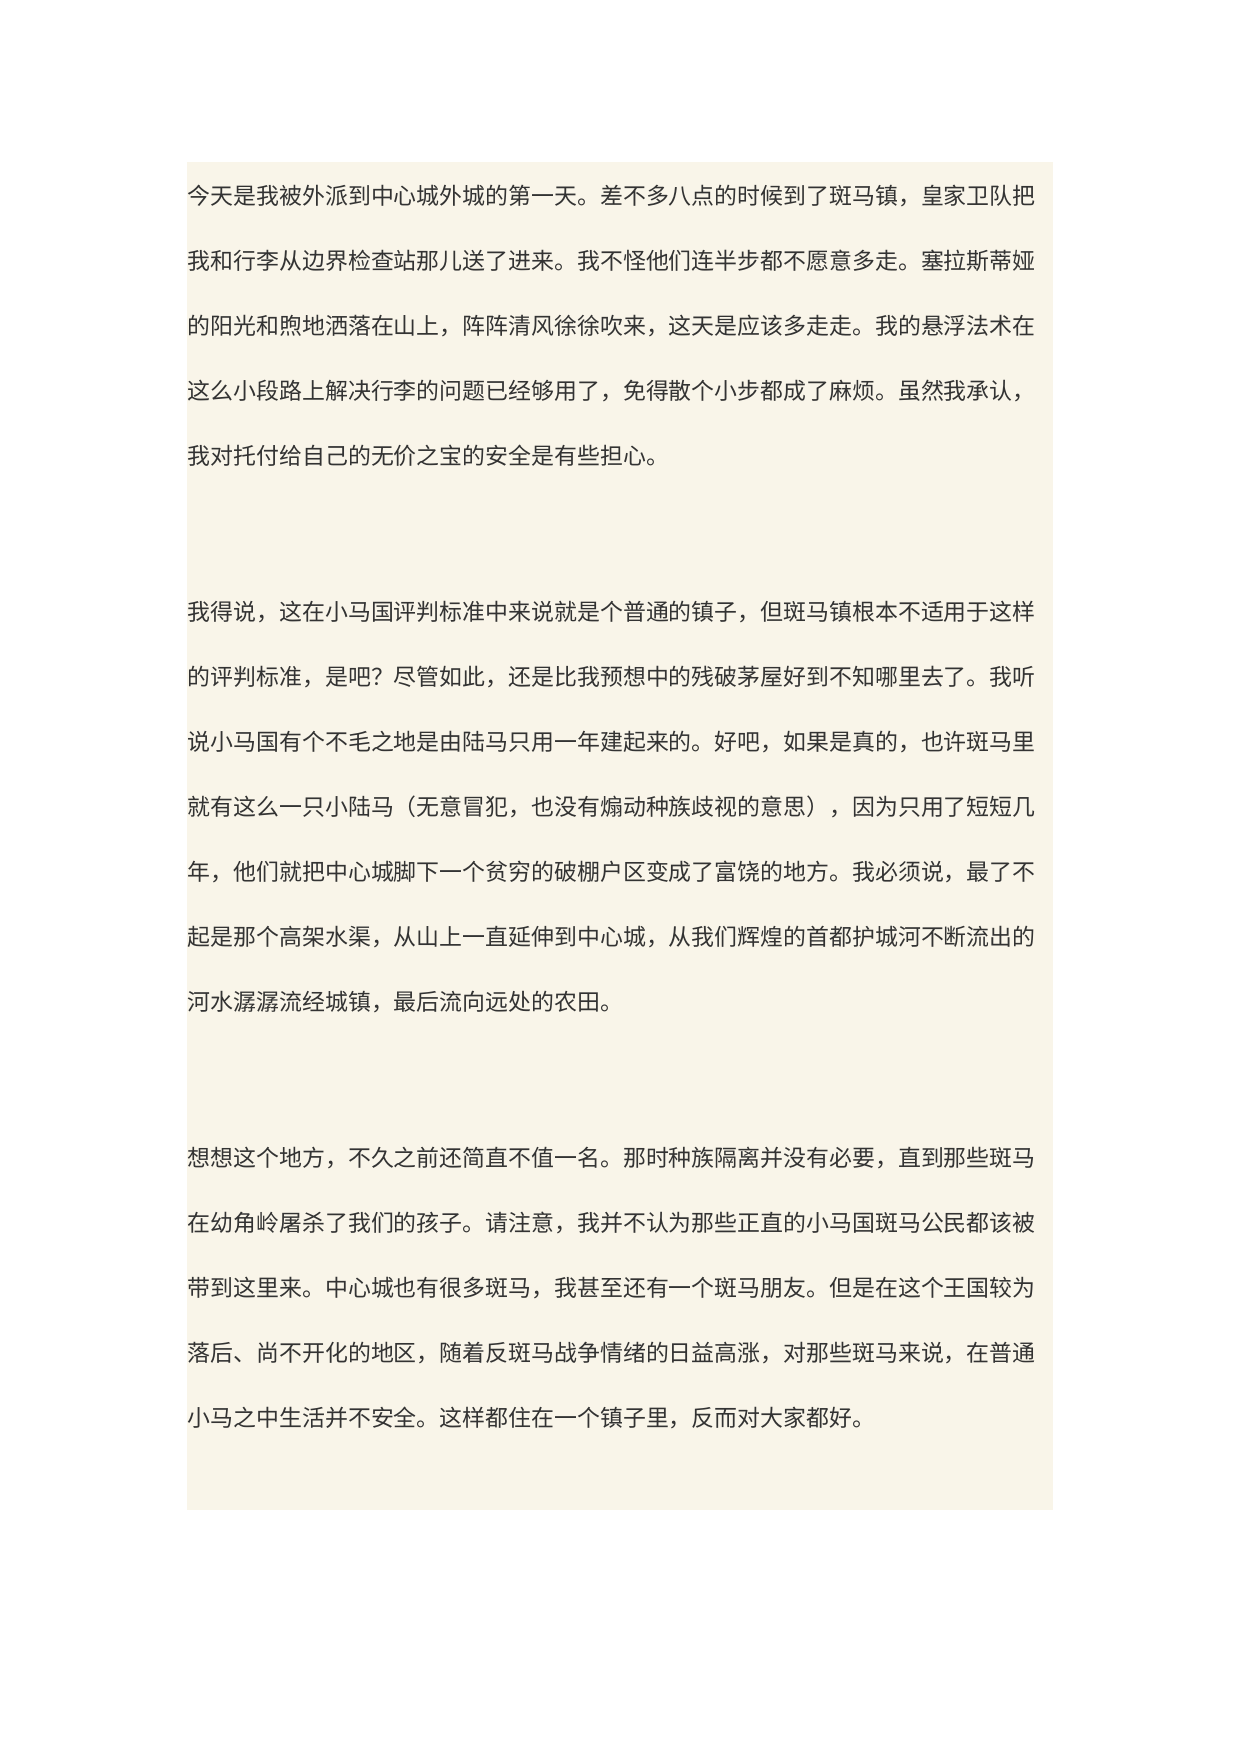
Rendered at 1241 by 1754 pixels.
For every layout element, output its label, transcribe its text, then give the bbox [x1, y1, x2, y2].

text 今天是我被外派到中心城外城的第一天。差不多八点的时候到了斑马镇，皇家卫队把我和行李从边界检查站那儿送了进来。我不怪他们连半步都不愿意多走。塞拉斯蒂娅的阳光和煦地洒落在山上，阵阵清风徐徐吹来，这天是应该多走走。我的悬浮法术在这么小段路上解决行李的问题已经够用了，免得散个小步都成了麻烦。虽然我承认，我对托付给自己的无价之宝的安全是有些担心。 [187, 162, 1053, 487]
text 我得说，这在小马国评判标准中来说就是个普通的镇子，但斑马镇根本不适用于这样的评判标准，是吧？尽管如此，还是比我预想中的残破茅屋好到不知哪里去了。我听说小马国有个不毛之地是由陆马只用一年建起来的。好吧，如果是真的，也许斑马里就有这么一只小陆马（无意冒犯，也没有煽动种族歧视的意思），因为只用了短短几年，他们就把中心城脚下一个贫穷的破棚户区变成了富饶的地方。我必须说，最了不起是那个高架水渠，从山上一直延伸到中心城，从我们辉煌的首都护城河不断流出的河水潺潺流经城镇，最后流向远处的农田。 [187, 578, 1053, 1033]
text 想想这个地方，不久之前还简直不值一名。那时种族隔离并没有必要，直到那些斑马在幼角岭屠杀了我们的孩子。请注意，我并不认为那些正直的小马国斑马公民都该被带到这里来。中心城也有很多斑马，我甚至还有一个斑马朋友。但是在这个王国较为落后、尚不开化的地区，随着反斑马战争情绪的日益高涨，对那些斑马来说，在普通小马之中生活并不安全。这样都住在一个镇子里，反而对大家都好。 [187, 1124, 1053, 1449]
